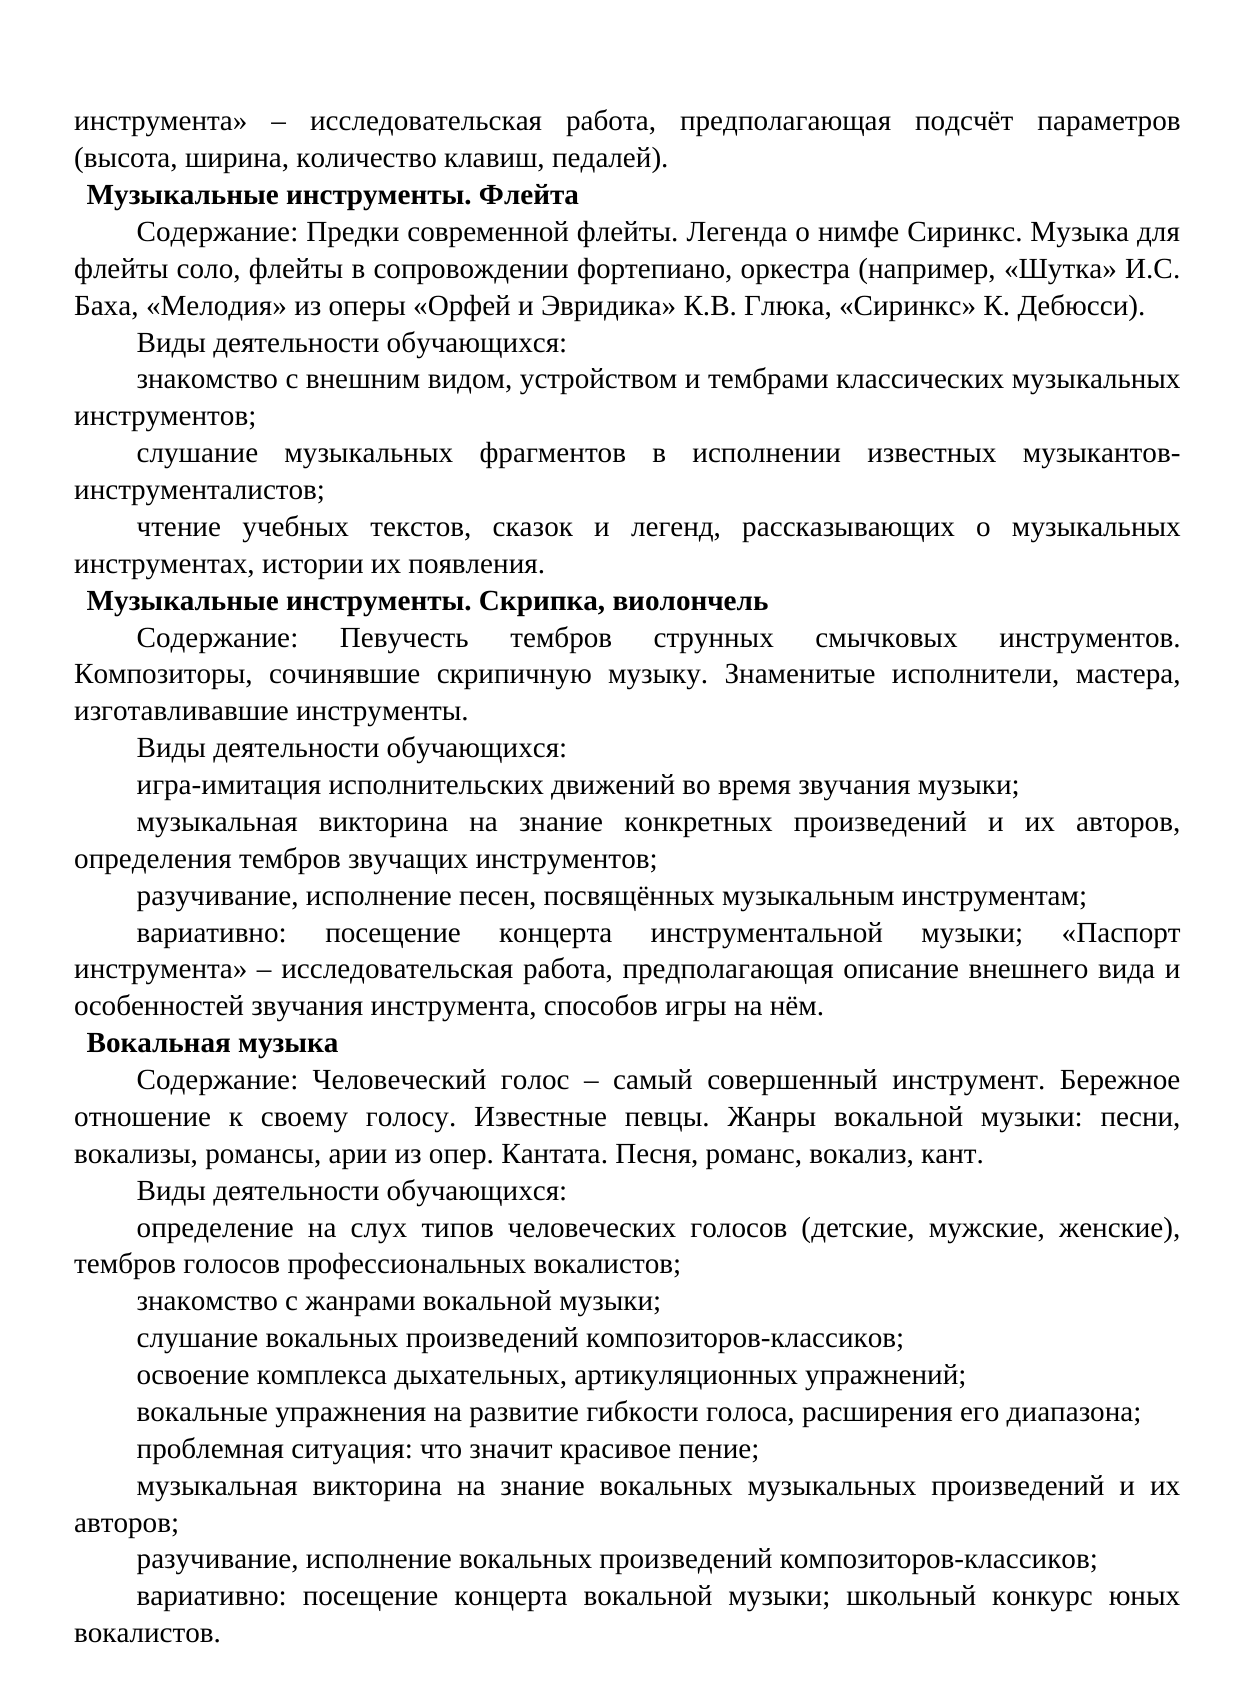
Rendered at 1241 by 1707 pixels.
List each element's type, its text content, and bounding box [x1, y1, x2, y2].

text вариативно: посещение концерта инструментальной музыки; «Паспорт инструмента» – исследовательская работа, предполагающая описание внешнего вида и особенностей звучания инструмента, способов игры на нём. [74, 915, 1181, 1022]
text вариативно: посещение концерта вокальной музыки; школьный конкурс юных вокалистов. [74, 1578, 1181, 1649]
text слушание музыкальных фрагментов в исполнении известных музыкантов-инструменталистов; [74, 435, 1181, 506]
text слушание вокальных произведений композиторов-классиков; [74, 1320, 1181, 1354]
text музыкальная викторина на знание вокальных музыкальных произведений и их авторов; [74, 1468, 1181, 1538]
text освоение комплекса дыхательных, артикуляционных упражнений; [74, 1357, 1181, 1391]
text Вокальная музыка [86, 1025, 1181, 1059]
text Содержание: Певучесть тембров струнных смычковых инструментов. Композиторы, сочинявшие скрипичную музыку. Знаменитые исполнители, мастера, изготавливавшие инструменты. [74, 620, 1181, 727]
text Содержание: Человеческий голос – самый совершенный инструмент. Бережное отношение к своему голосу. Известные певцы. Жанры вокальной музыки: песни, вокализы, романсы, арии из опер. Кантата. Песня, романс, вокализ, кант. [74, 1062, 1181, 1169]
text вокальные упражнения на развитие гибкости голоса, расширения его диапазона; [74, 1394, 1181, 1428]
text проблемная ситуация: что значит красивое пение; [74, 1431, 1181, 1464]
text Виды деятельности обучающихся: [74, 1173, 1181, 1206]
text разучивание, исполнение песен, посвящённых музыкальным инструментам; [74, 878, 1181, 911]
text знакомство с внешним видом, устройством и тембрами классических музыкальных инструментов; [74, 362, 1181, 432]
text чтение учебных текстов, сказок и легенд, рассказывающих о музыкальных инструментах, истории их появления. [74, 509, 1181, 579]
text игра-имитация исполнительских движений во время звучания музыки; [74, 767, 1181, 801]
text знакомство с жанрами вокальной музыки; [74, 1283, 1181, 1317]
text разучивание, исполнение вокальных произведений композиторов-классиков; [74, 1542, 1181, 1575]
text Виды деятельности обучающихся: [74, 325, 1181, 358]
text Музыкальные инструменты. Флейта [86, 177, 1181, 211]
text определение на слух типов человеческих голосов (детские, мужские, женские), тембров голосов профессиональных вокалистов; [74, 1210, 1181, 1280]
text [74, 103, 1181, 174]
text Музыкальные инструменты. Скрипка, виолончель [86, 583, 1181, 616]
text Содержание: Предки современной флейты. Легенда о нимфе Сиринкс. Музыка для флейты соло, флейты в сопровождении фортепиано, оркестра (например, «Шутка» И.С. Баха, «Мелодия» из оперы «Орфей и Эвридика» К.В. Глюка, «Сиринкс» К. Дебюсси). [74, 214, 1181, 321]
text музыкальная викторина на знание конкретных произведений и их авторов, определения тембров звучащих инструментов; [74, 804, 1181, 874]
text Виды деятельности обучающихся: [74, 730, 1181, 764]
